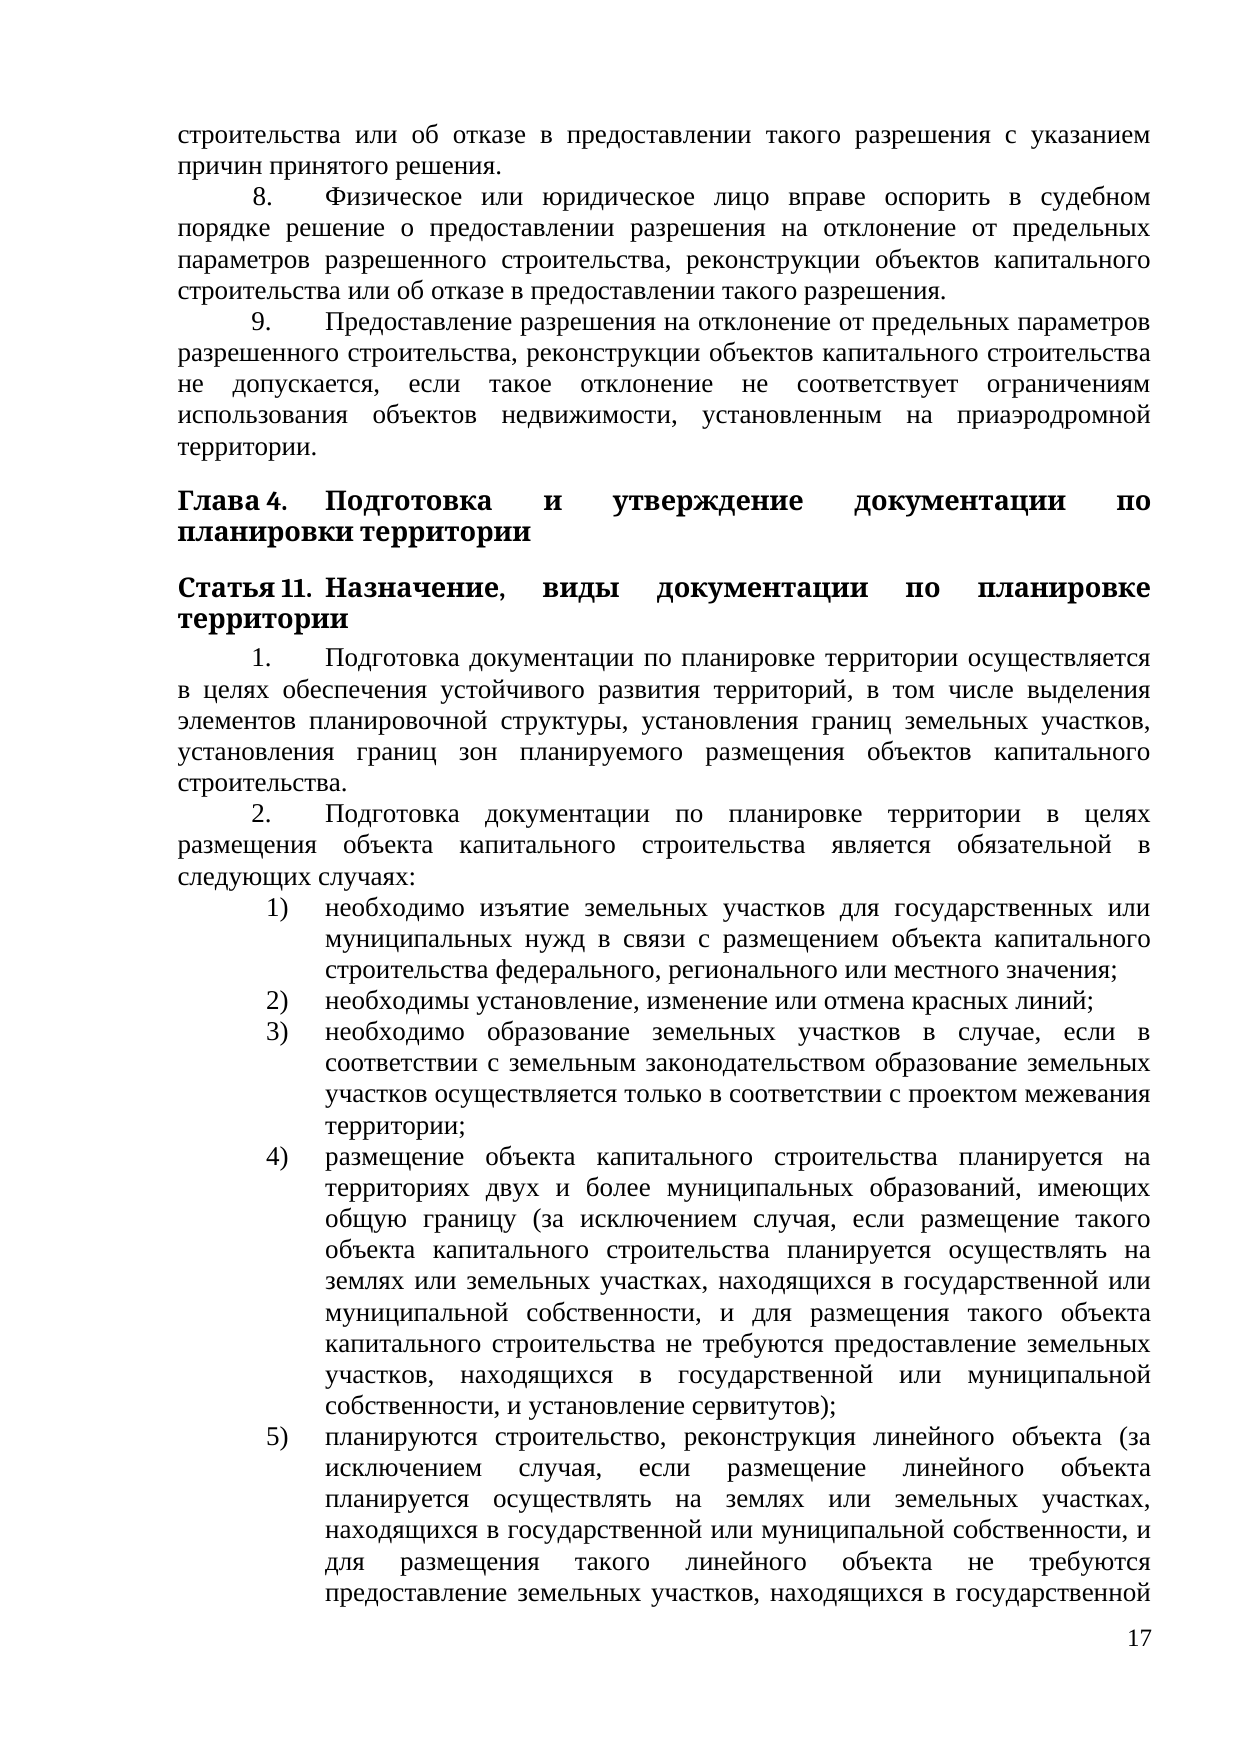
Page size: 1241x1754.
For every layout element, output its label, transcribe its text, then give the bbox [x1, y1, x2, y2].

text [177, 118, 1152, 180]
text 2. Подготовка документации по планировке территории в целях размещения объекта капитального строительства является обязательной в следующих случаях: [177, 797, 1152, 891]
subtitle Статья 11. Назначение, виды документации по планировке территории [177, 573, 1152, 635]
text 9. Предоставление разрешения на отклонение от предельных параметров разрешенного строительства, реконструкции объектов капитального строительства не допускается, если такое отклонение не соответствует ограничениям использования объектов недвижимости, установленным на приаэродромной территории. [177, 305, 1152, 461]
text 1. Подготовка документации по планировке территории осуществляется в целях обеспечения устойчивого развития территорий, в том числе выделения элементов планировочной структуры, установления границ земельных участков, установления границ зон планируемого размещения объектов капитального строительства. [177, 642, 1152, 797]
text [266, 1420, 1152, 1607]
text 4) размещение объекта капитального строительства планируется на территориях двух и более муниципальных образований, имеющих общую границу (за исключением случая, если размещение такого объекта капитального строительства планируется осуществлять на землях или земельных участках, находящихся в государственной или муниципальной собственности, и для размещения такого объекта капитального строительства не требуются предоставление земельных участков, находящихся в государственной или муниципальной собственности, и установление сервитутов); [266, 1140, 1152, 1420]
text 1) необходимо изъятие земельных участков для государственных или муниципальных нужд в связи с размещением объекта капитального строительства федерального, регионального или местного значения; [266, 891, 1152, 984]
text 3) необходимо образование земельных участков в случае, если в соответствии с земельным законодательством образование земельных участков осуществляется только в соответствии с проектом межевания территории; [266, 1015, 1152, 1140]
subtitle Глава 4. Подготовка и утверждение документации по планировки территории [177, 486, 1152, 548]
text 8. Физическое или юридическое лицо вправе оспорить в судебном порядке решение о предоставлении разрешения на отклонение от предельных параметров разрешенного строительства, реконструкции объектов капитального строительства или об отказе в предоставлении такого разрешения. [177, 180, 1152, 305]
text 2) необходимы установление, изменение или отмена красных линий; [266, 984, 1152, 1015]
